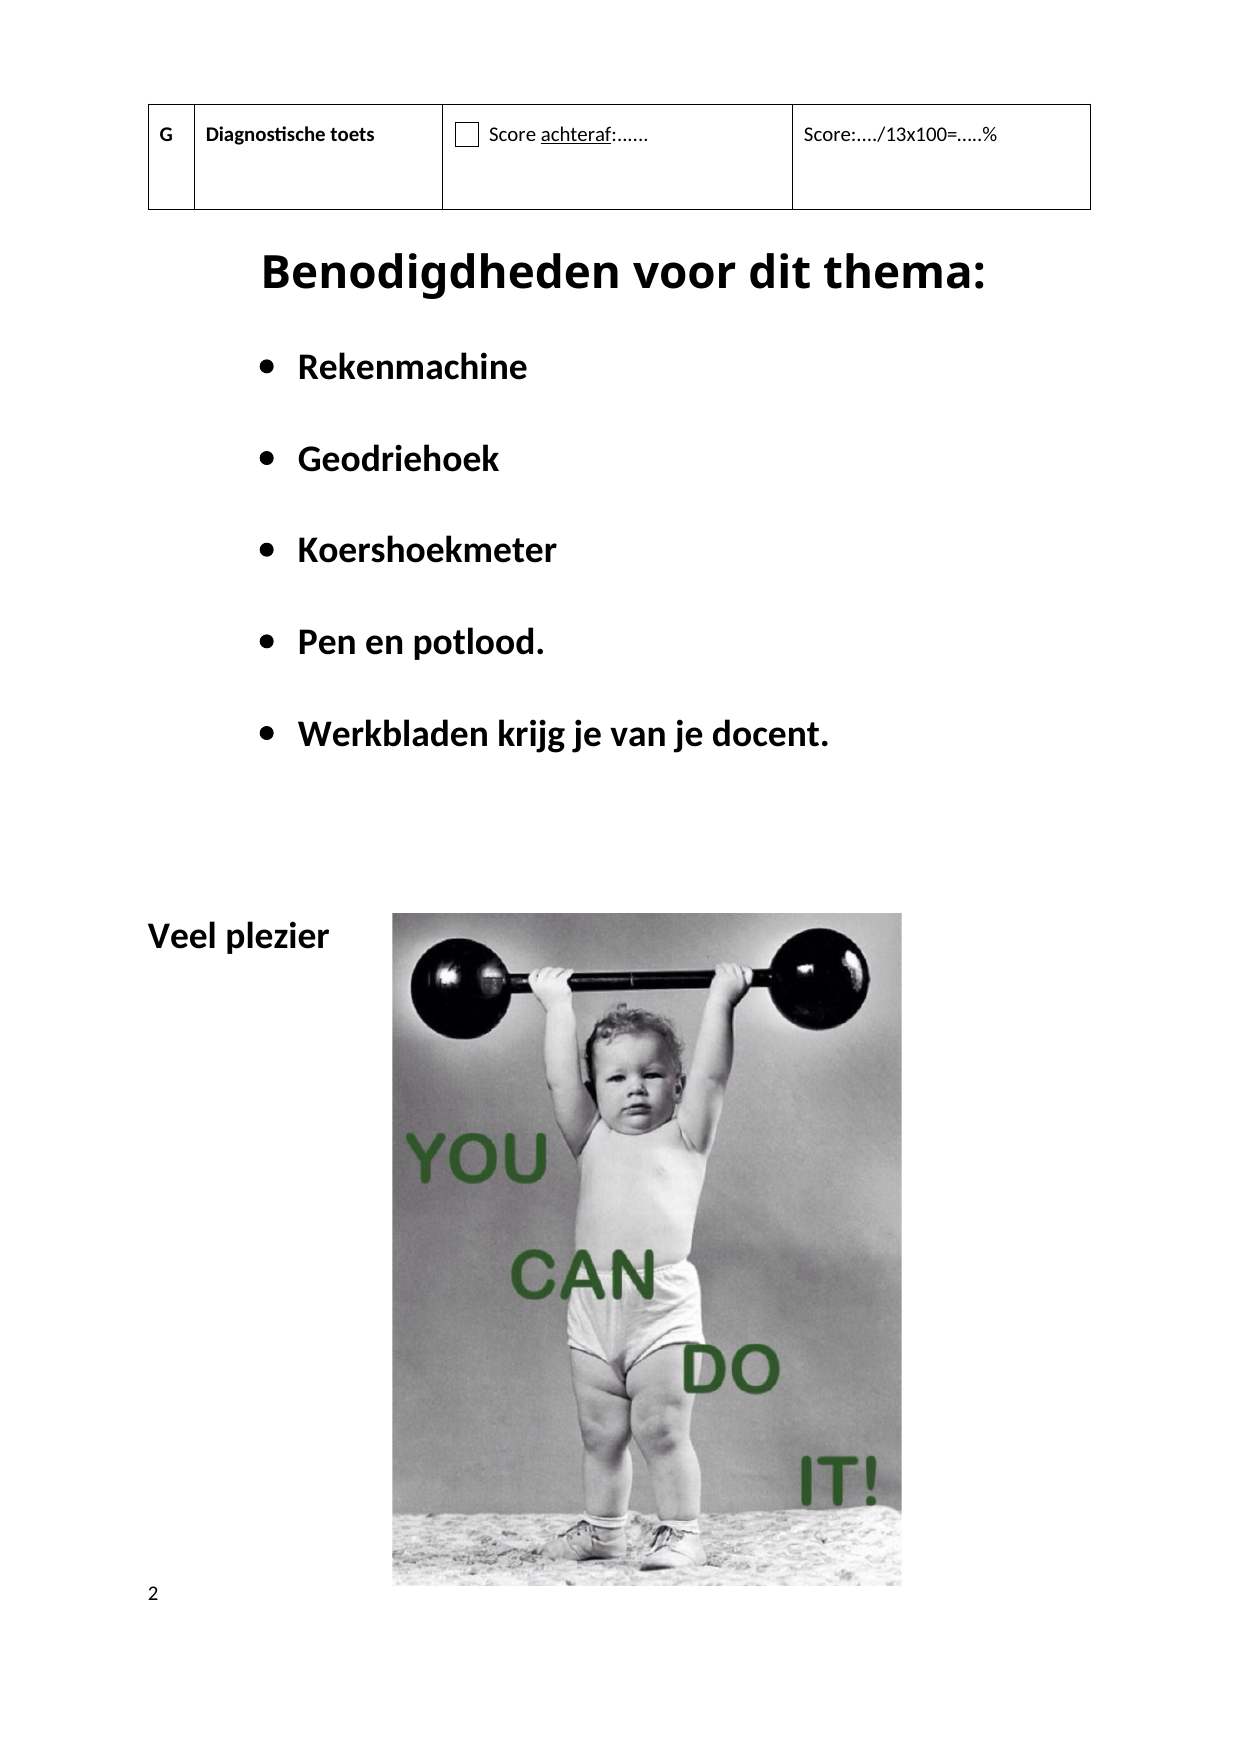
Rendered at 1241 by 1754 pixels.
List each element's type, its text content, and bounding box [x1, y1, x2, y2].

table_cell Score:..../13x100=…..% [793, 105, 1090, 209]
list Pen en potlood. [260, 618, 1093, 664]
list Geodriehoek [260, 435, 1093, 481]
table_cell G [149, 105, 194, 209]
list Rekenmachine [260, 343, 1093, 389]
list Koershoekmeter [260, 526, 1093, 572]
table_cell Score achteraf:...... [443, 105, 792, 209]
picture [392, 913, 902, 1586]
list Benodigdheden voor dit thema: [223, 239, 1093, 301]
list Werkbladen krijg je van je docent. [260, 710, 1093, 756]
table_cell Diagnostische toets [195, 105, 442, 209]
text Veel plezier [148, 912, 1093, 958]
